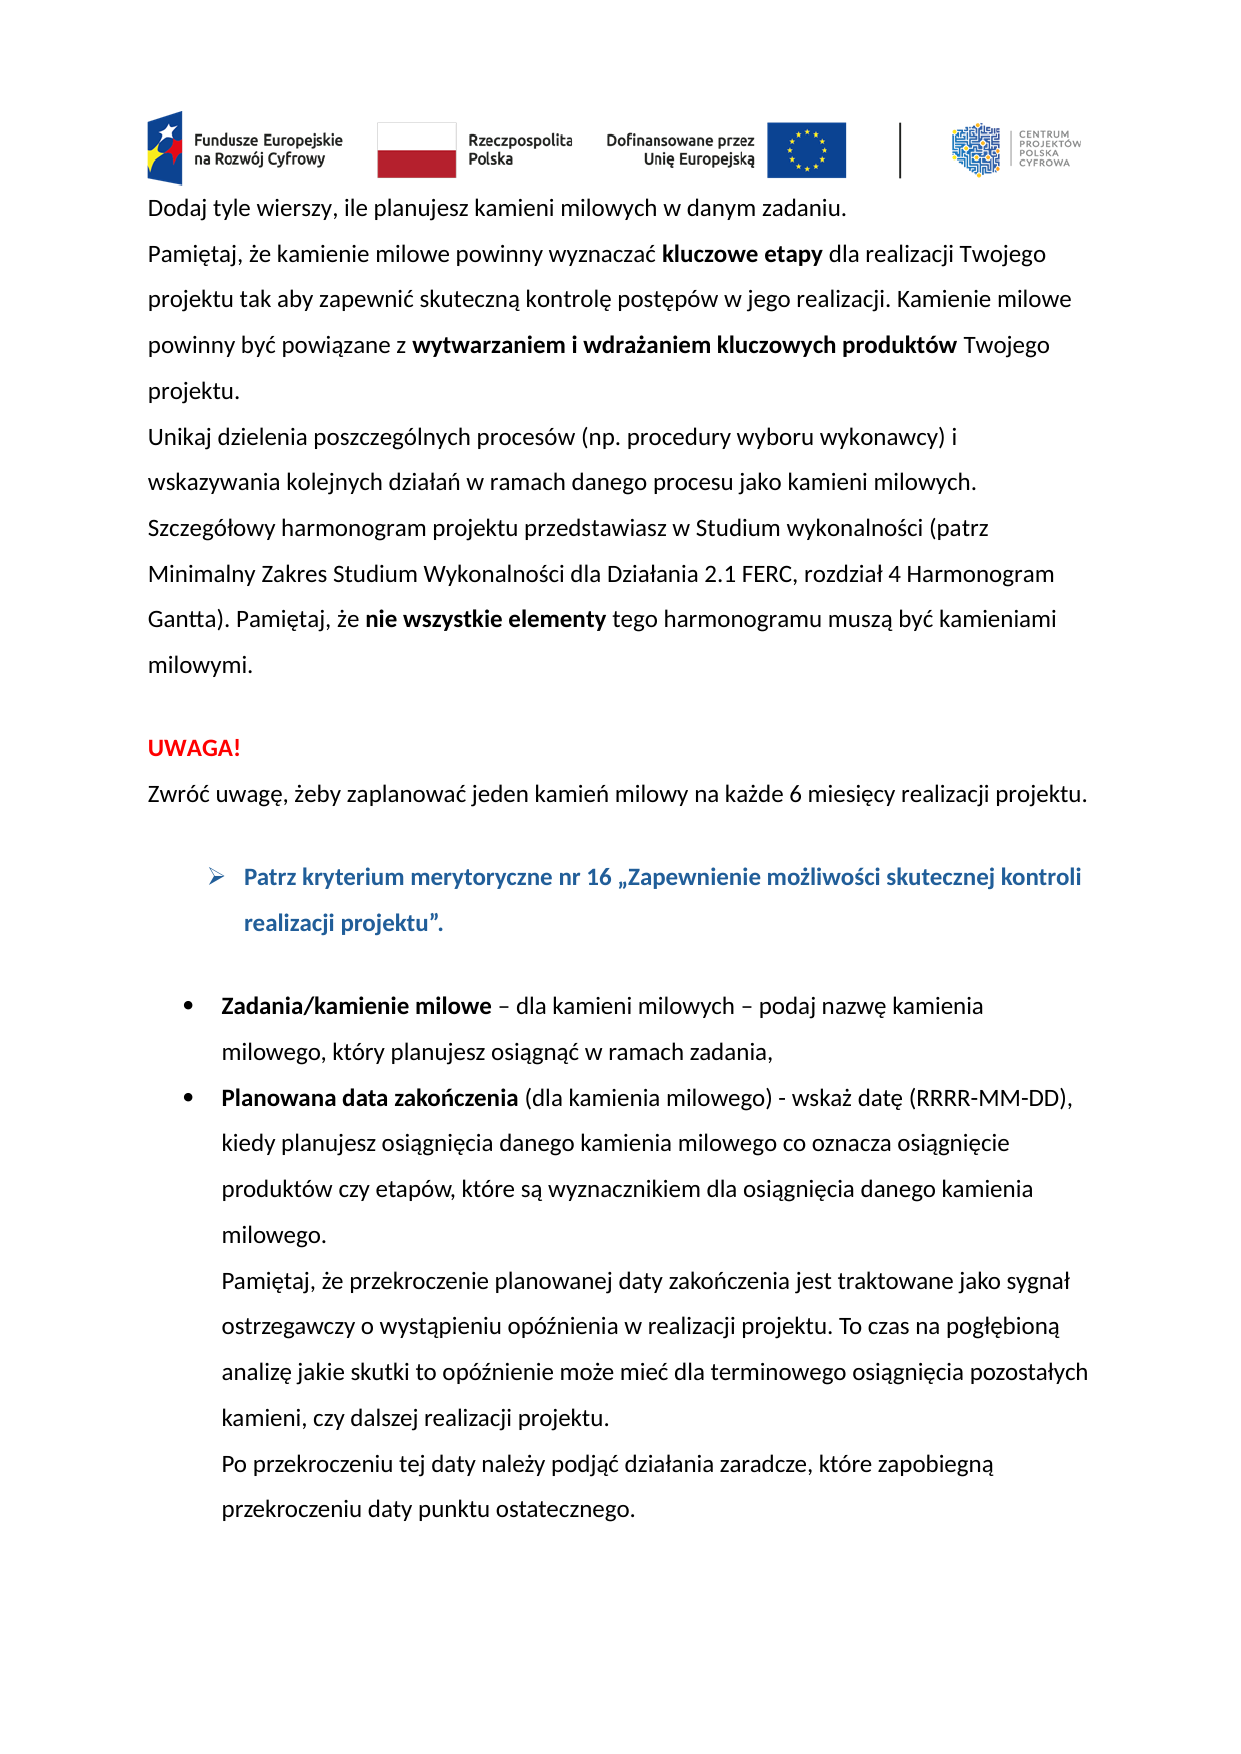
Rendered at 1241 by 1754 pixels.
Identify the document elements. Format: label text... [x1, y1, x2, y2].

text Dodaj tyle wierszy, ile planujesz kamieni milowych w danym zadaniu. Pamiętaj, że kamienie milowe powinny wyznaczać kluczowe etapy dla realizacji Twojego projektu tak aby zapewnić skuteczną kontrolę postępów w jego realizacji. Kamienie milowe powinny być powiązane z wytwarzaniem i wdrażaniem kluczowych produktów Twojego projektu. Unikaj dzielenia poszczególnych procesów (np. procedury wyboru wykonawcy) i wskazywania kolejnych działań w ramach danego procesu jako kamieni milowych. Szczegółowy harmonogram projektu przedstawiasz w Studium wykonalności (patrz Minimalny Zakres Studium Wykonalności dla Działania 2.1 FERC, rozdział 4 Harmonogram Gantta). Pamiętaj, że nie wszystkie elementy tego harmonogramu muszą być kamieniami milowymi. [148, 192, 1093, 680]
text UWAGA! Zwróć uwagę, żeby zaplanować jeden kamień milowy na każde 6 miesięcy realizacji projektu. [148, 732, 1093, 809]
text Patrz kryterium merytoryczne nr 16 „Zapewnienie możliwości skutecznej kontroli realizacji projektu”. [207, 861, 1093, 938]
picture [147, 111, 1081, 186]
list Zadania/kamienie milowe – dla kamieni milowych – podaj nazwę kamienia milowego, który planujesz osiągnąć w ramach zadania, [184, 990, 1093, 1067]
list Planowana data zakończenia (dla kamienia milowego) - wskaż datę (RRRR-MM-DD), kiedy planujesz osiągnięcia danego kamienia milowego co oznacza osiągnięcie produktów czy etapów, które są wyznacznikiem dla osiągnięcia danego kamienia milowego. Pamiętaj, że przekroczenie planowanej daty zakończenia jest traktowane jako sygnał ostrzegawczy o wystąpieniu opóźnienia w realizacji projektu. To czas na pogłębioną analizę jakie skutki to opóźnienie może mieć dla terminowego osiągnięcia pozostałych kamieni, czy dalszej realizacji projektu. Po przekroczeniu tej daty należy podjąć działania zaradcze, które zapobiegną przekroczeniu daty punktu ostatecznego. [184, 1082, 1093, 1524]
